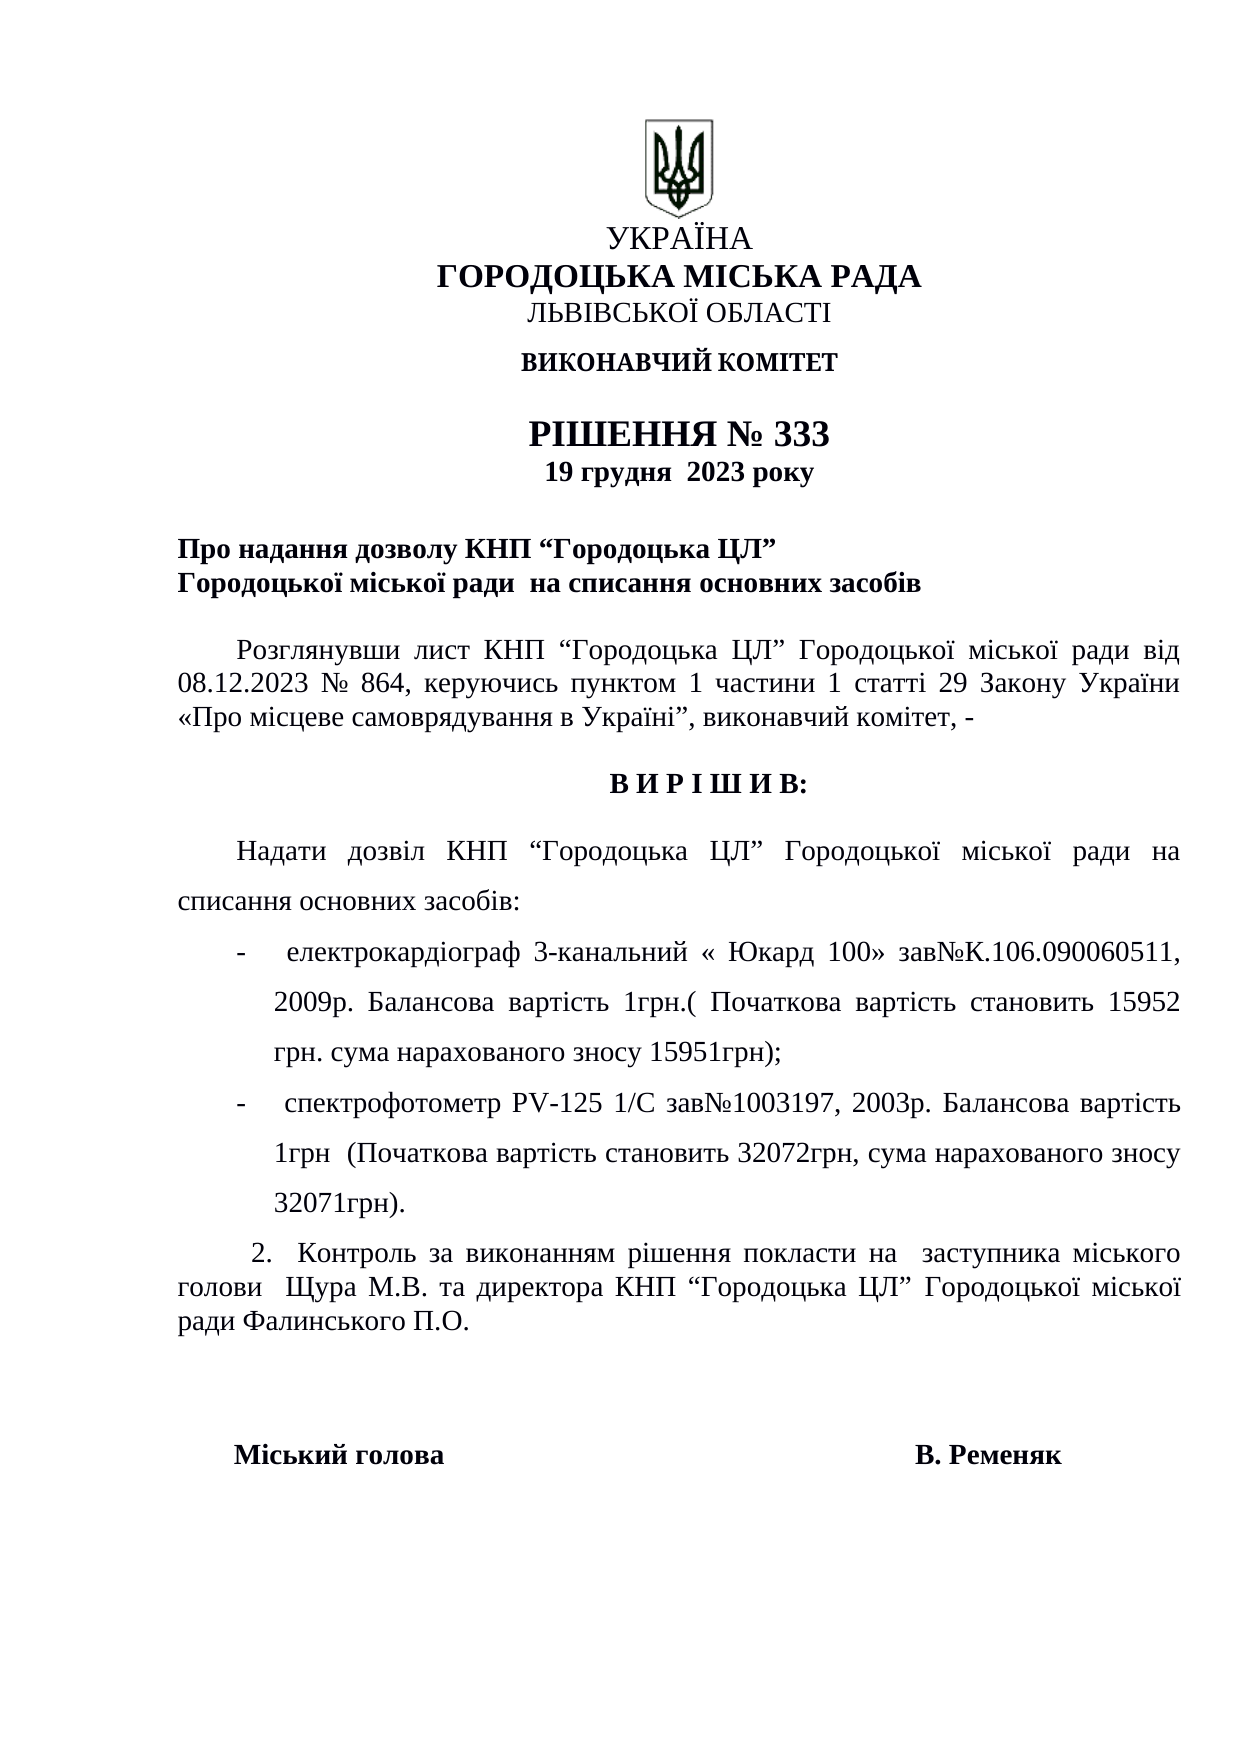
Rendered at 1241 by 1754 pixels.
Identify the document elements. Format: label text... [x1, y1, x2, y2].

list спектрофотометр РV-125 1/C зав№1003197, 2003р. Балансова вартість 1грн (Початкова вартість становить 32072грн, сума нарахованого зносу 32071грн). [236, 1085, 1181, 1219]
list електрокардіограф 3-канальний « Юкард 100» зав№К.106.090060511, 2009р. Балансова вартість 1грн.( Початкова вартість становить 15952 грн. сума нарахованого зносу 15951грн); [236, 934, 1181, 1068]
text Розглянувши лист КНП “Городоцька ЦЛ” Городоцької міської ради від 08.12.2023 № 864, керуючись пунктом 1 частини 1 статті 29 Закону України «Про місцеве самоврядування в Україні”, виконавчий комітет, - [177, 632, 1181, 732]
text 2. Контроль за виконанням рішення покласти на заступника міського голови Щура М.В. та директора КНП “Городоцька ЦЛ” Городоцької міської ради Фалинського П.О. [177, 1236, 1181, 1336]
text УКРАЇНА [177, 218, 1181, 256]
text Надати дозвіл КНП “Городоцька ЦЛ” Городоцької міської ради на списання основних засобів: [177, 833, 1181, 917]
picture [644, 118, 715, 219]
text В И Р І Ш И В: [177, 766, 1181, 799]
text РІШЕННЯ № 333 [177, 411, 1181, 454]
text Про надання дозволу КНП “Городоцька ЦЛ” [177, 531, 1181, 565]
text Міський голова В. Ременяк [177, 1437, 1181, 1470]
text Городоцької міської ради на списання основних засобів [177, 565, 1181, 598]
text ЛЬВІВСЬКОЇ ОБЛАСТІ [177, 295, 1181, 328]
text 19 грудня 2023 року [177, 454, 1181, 488]
text ГОРОДОЦЬКА МІСЬКА РАДА [177, 256, 1181, 295]
subtitle ВИКОНАВЧИЙ КОМІТЕТ [177, 349, 1181, 378]
